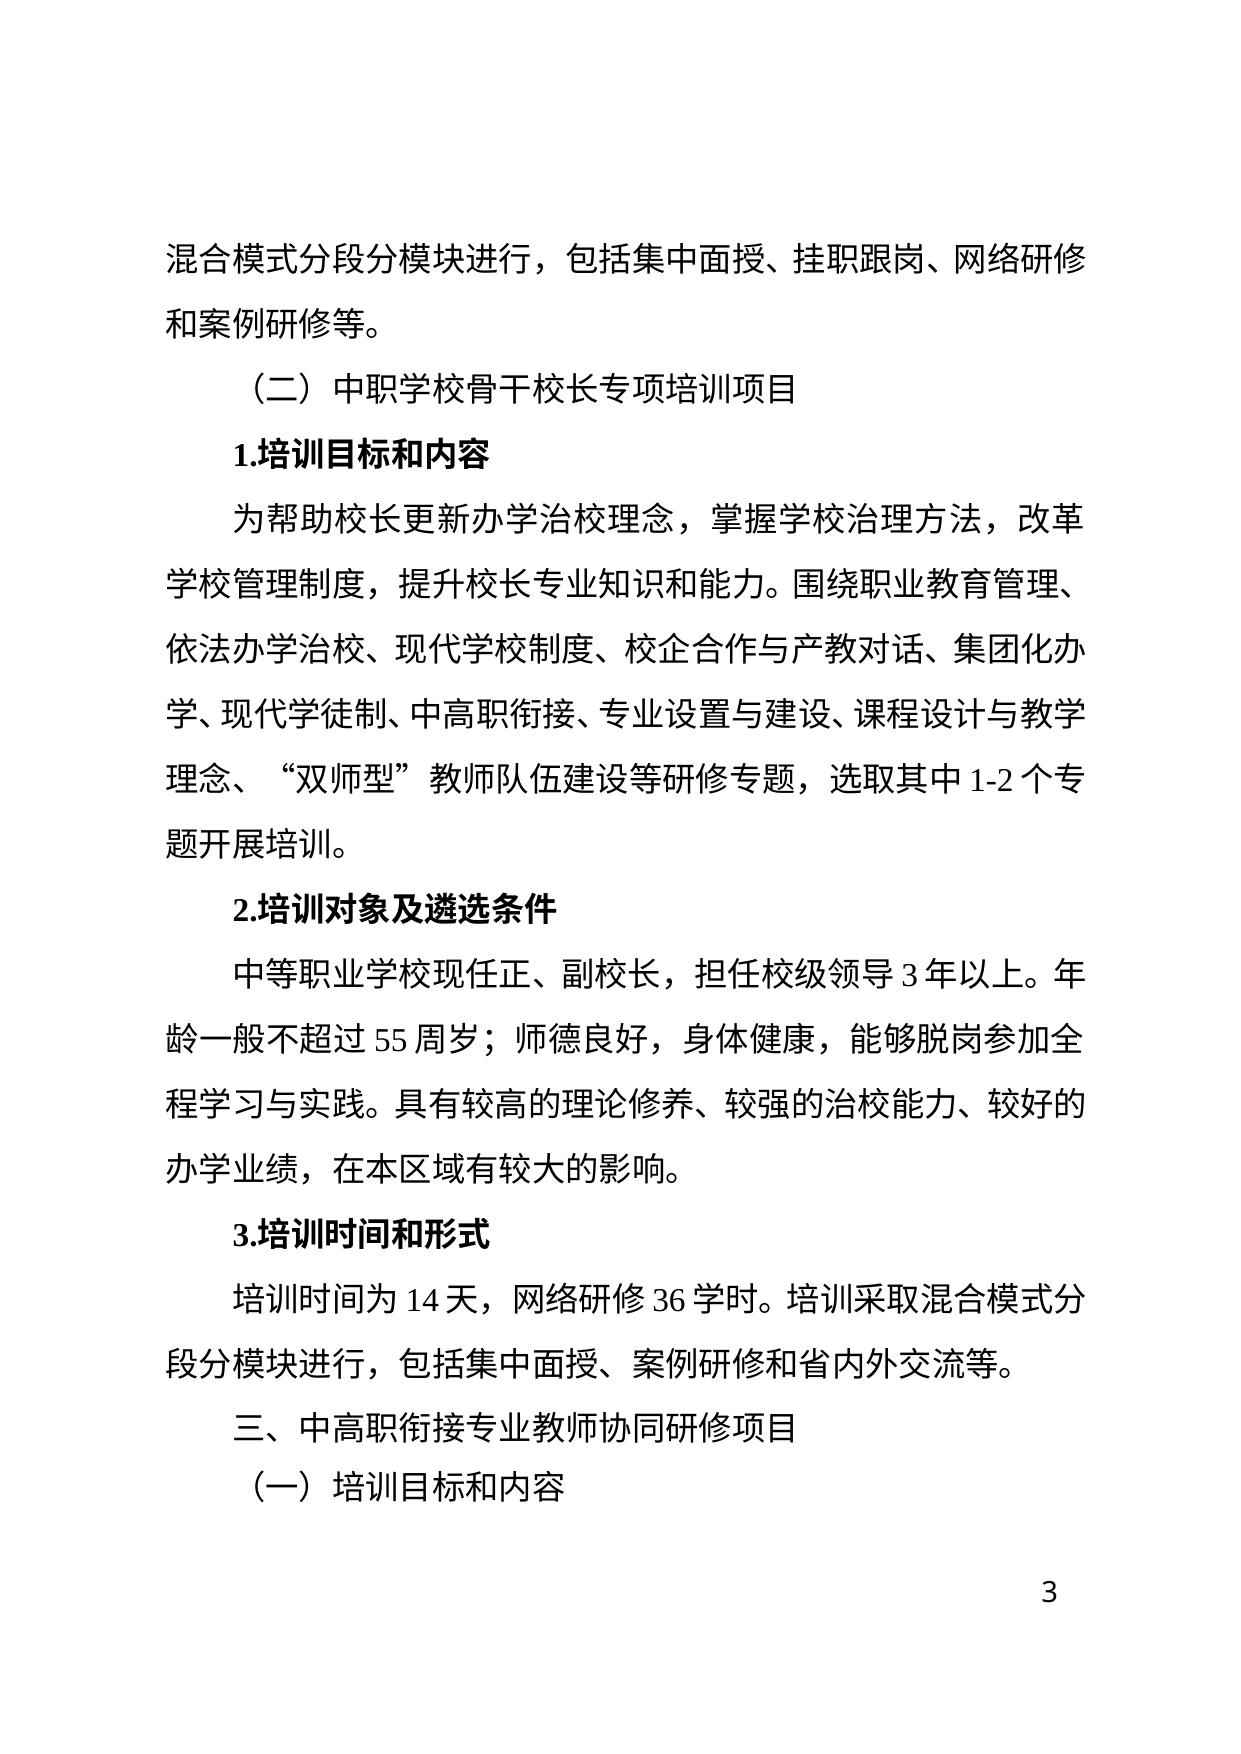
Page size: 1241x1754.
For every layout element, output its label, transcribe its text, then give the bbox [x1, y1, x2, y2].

text 2.培训对象及遴选条件 [165, 939, 1087, 1004]
text 3.集中面授培训时间为21天，网络研修42学时。培训采取混合模式分段分模块进行，包括集中面授、挂职跟岗、网络研修和案例研修等。 [165, 224, 1087, 419]
text 1.培训目标和内容 [165, 484, 1087, 549]
text 中等职业学校现任正、副校长，担任校级领导3年以上。年龄一般不超过55周岁；师德良好，身体健康，能够脱岗参加全程学习与实践。具有较高的理论修养、较强的治校能力、较好的办学业绩，在本区域有较大的影响。 [165, 1004, 1087, 1264]
text 为帮助校长更新办学治校理念，掌握学校治理方法，改革学校管理制度，提升校长专业知识和能力。围绕职业教育管理、依法办学治校、现代学校制度、校企合作与产教对话、集团化办学、现代学徒制、中高职衔接、专业设置与建设、课程设计与教学理念、“双师型”教师队伍建设等研修专题，选取其中1-2个专题开展培训。 [165, 549, 1087, 939]
text 培训时间为14天，网络研修36学时。培训采取混合模式分段分模块进行，包括集中面授、案例研修和省内外交流等。 [165, 1329, 1087, 1459]
text 3.培训时间和形式 [165, 1264, 1087, 1329]
text （二）中职学校骨干校长专项培训项目 [165, 419, 1087, 484]
text 三、中高职衔接专业教师协同研修项目 [165, 1459, 1087, 1517]
